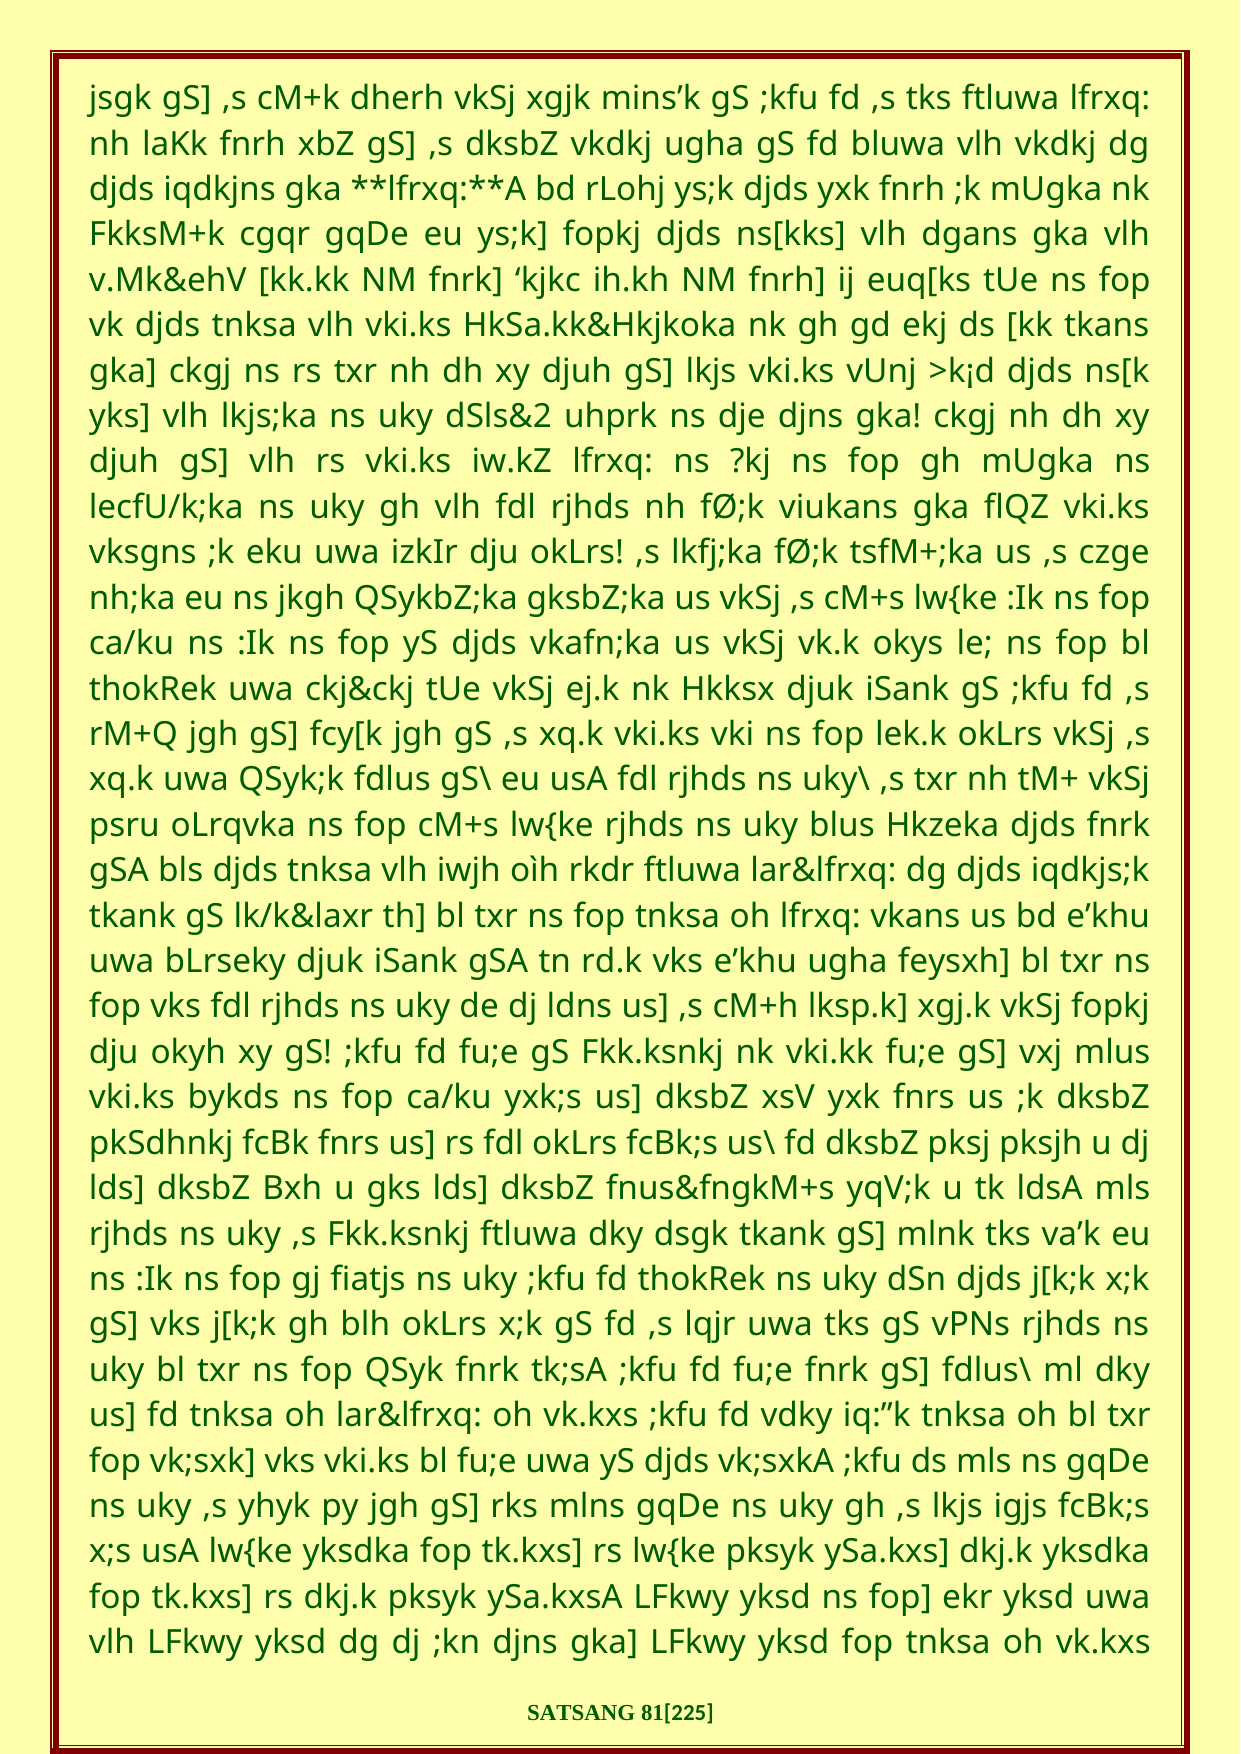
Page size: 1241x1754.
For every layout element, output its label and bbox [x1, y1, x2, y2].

text [89, 74, 1152, 1663]
